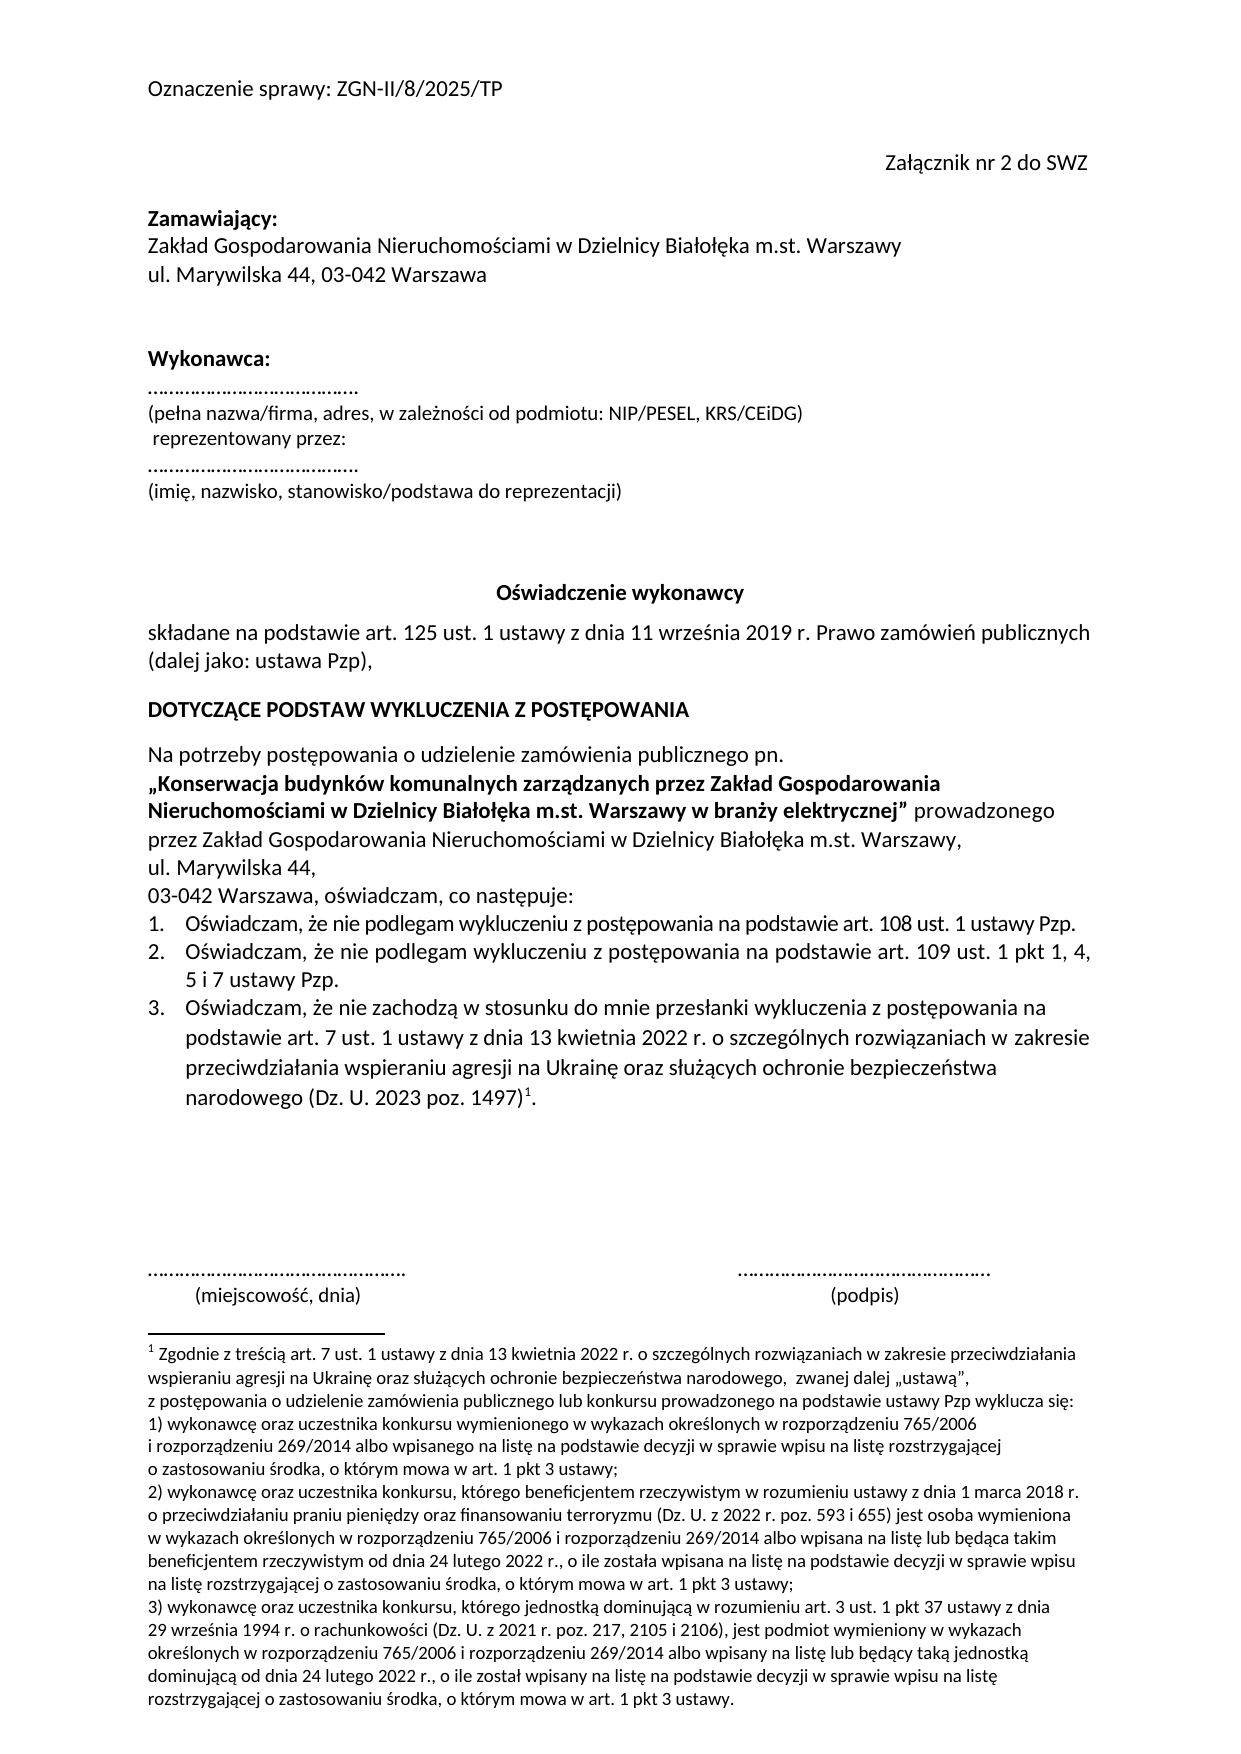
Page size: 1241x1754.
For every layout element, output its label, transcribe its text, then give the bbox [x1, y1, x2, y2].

text …………………………………………. ………………………………………… [148, 1254, 1093, 1282]
text Zakład Gospodarowania Nieruchomościami w Dzielnicy Białołęka m.st. Warszawy ul. Marywilska 44, 03-042 Warszawa [148, 232, 1093, 288]
text składane na podstawie art. 125 ust. 1 ustawy z dnia 11 września 2019 r. Prawo zamówień publicznych (dalej jako: ustawa Pzp), [148, 618, 1093, 674]
list Oświadczam, że nie podlegam wykluczeniu z postępowania na podstawie art. 108 ust. 1 ustawy Pzp. [148, 909, 1093, 937]
text (pełna nazwa/firma, adres, w zależności od podmiotu: NIP/PESEL, KRS/CEiDG) [148, 400, 1093, 425]
text Oświadczenie wykonawcy [148, 578, 1093, 606]
text …………………………………. [148, 451, 1093, 479]
text Wykonawca: [148, 344, 1093, 372]
list Oświadczam, że nie zachodzą w stosunku do mnie przesłanki wykluczenia z postępowania na podstawie art. 7 ust. 1 ustawy z dnia 13 kwietnia 2022 r. o szczególnych rozwiązaniach w zakresie przeciwdziałania wspieraniu agresji na Ukrainę oraz służących ochronie bezpieczeństwa narodowego (Dz. U. 2023 poz. 1497). [148, 993, 1093, 1111]
text (imię, nazwisko, stanowisko/podstawa do reprezentacji) [148, 479, 1093, 504]
text DOTYCZĄCE PODSTAW WYKLUCZENIA Z POSTĘPOWANIA [148, 695, 1093, 723]
text reprezentowany przez: [148, 425, 1093, 451]
text Załącznik nr 2 do SWZ [148, 148, 1093, 176]
list Oświadczam, że nie podlegam wykluczeniu z postępowania na podstawie art. 109 ust. 1 pkt 1, 4, 5 i 7 ustawy Pzp. [148, 937, 1093, 993]
text (miejscowość, dnia) (podpis) [148, 1282, 1093, 1307]
text …………………………………. [148, 372, 1093, 400]
text Na potrzeby postępowania o udzielenie zamówienia publicznego pn. „Konserwacja budynków komunalnych zarządzanych przez Zakład Gospodarowania Nieruchomościami w Dzielnicy Białołęka m.st. Warszawy w branży elektrycznej” prowadzonego przez Zakład Gospodarowania Nieruchomościami w Dzielnicy Białołęka m.st. Warszawy, ul. Marywilska 44, 03-042 Warszawa, oświadczam, co następuje: [148, 741, 1093, 909]
text Zamawiający: [148, 204, 1093, 232]
